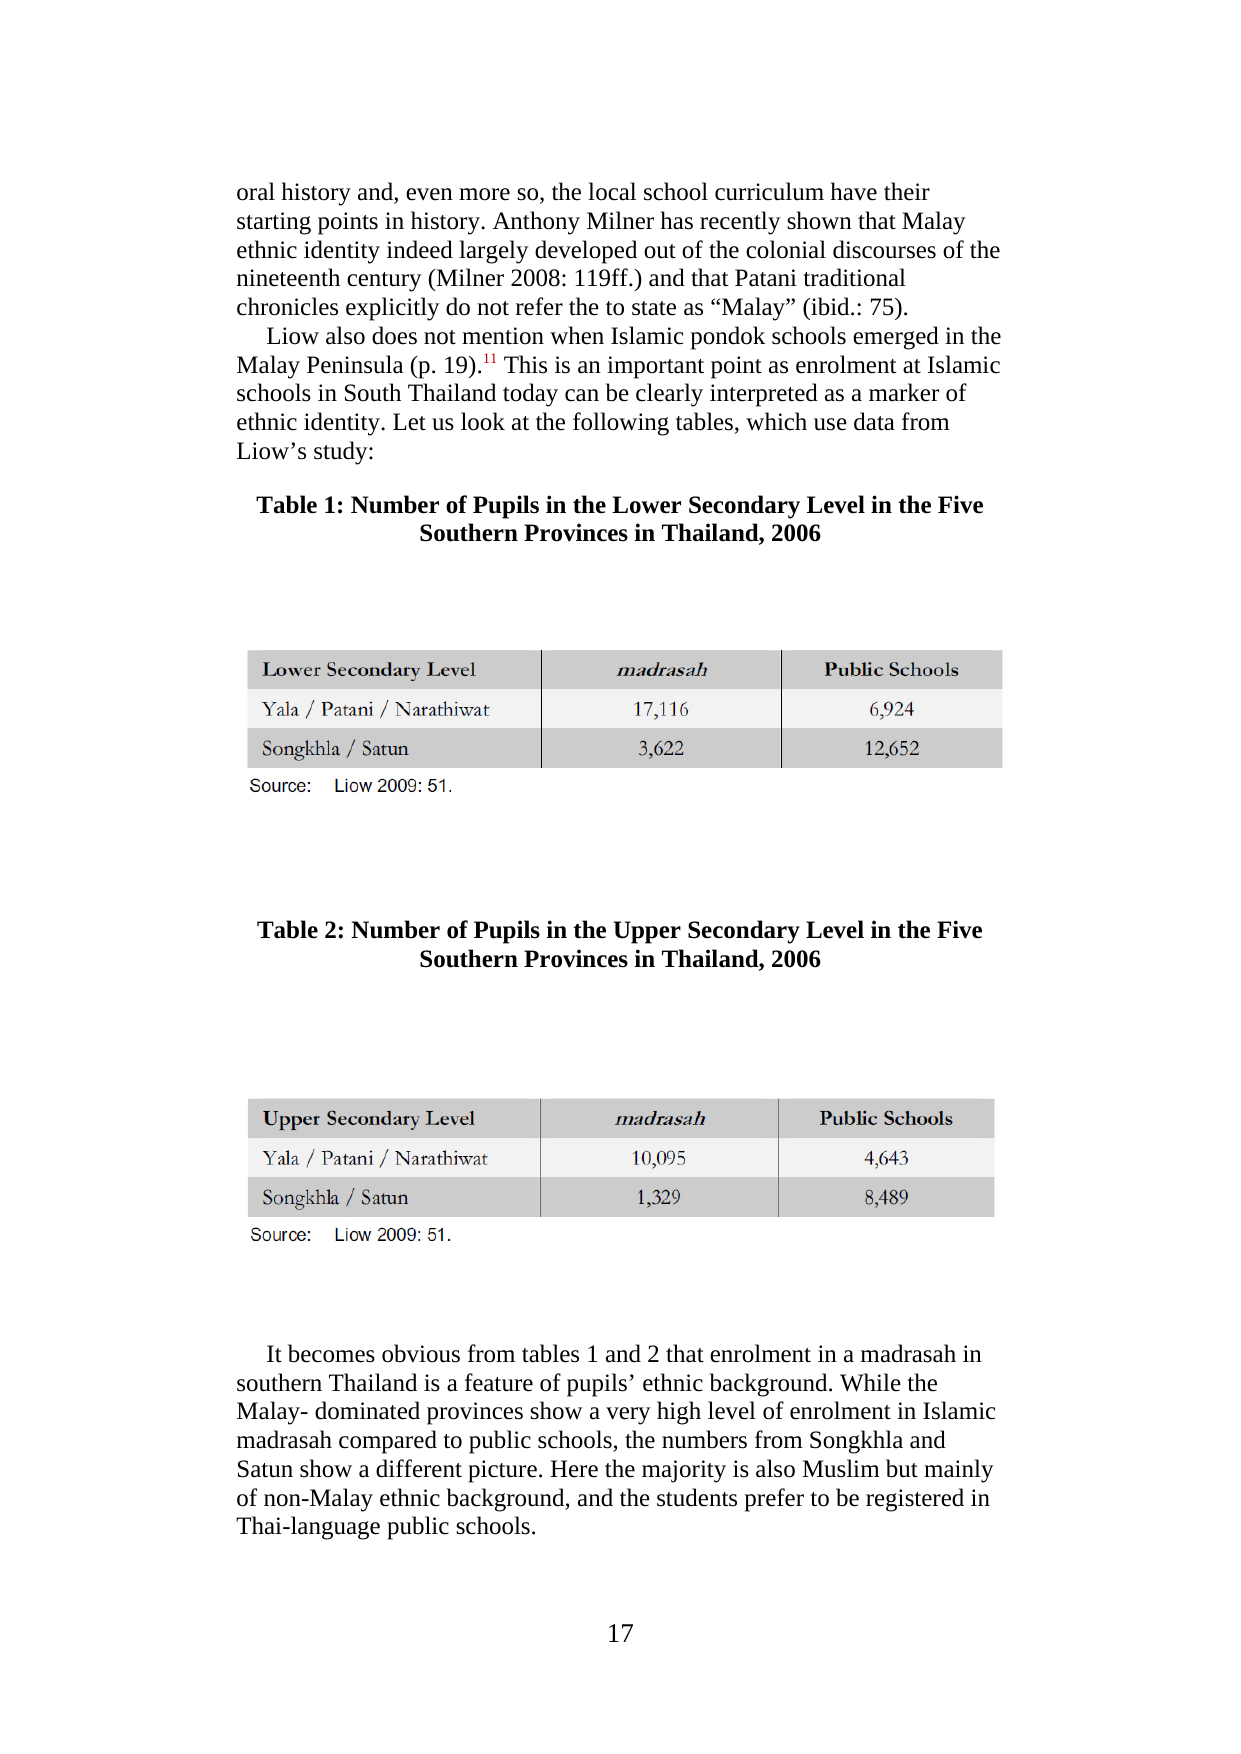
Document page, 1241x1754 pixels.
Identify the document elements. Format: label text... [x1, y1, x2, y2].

picture [236, 1094, 1004, 1253]
text Liow also does not mention when Islamic pondok schools emerged in the Malay Peninsula (p. 19).11 This is an important point as enrolment at Islamic schools in South Thailand today can be clearly interpreted as a marker of ethnic identity. Let us look at the following tables, which use data from Liow’s study: [236, 321, 1004, 465]
text Table 2: Number of Pupils in the Upper Secondary Level in the Five Southern Provinces in Thailand, 2006 [236, 915, 1004, 973]
text Table 1: Number of Pupils in the Lower Secondary Level in the Five Southern Provinces in Thailand, 2006 [236, 490, 1004, 547]
text It becomes obvious from tables 1 and 2 that enrolment in a madrasah in southern Thailand is a feature of pupils’ ethnic background. While the Malay- dominated provinces show a very high level of enrolment in Islamic madrasah compared to public schools, the numbers from Songkhla and Satun show a different picture. Here the majority is also Muslim but mainly of non-Malay ethnic background, and the students prefer to be registered in Thai-language public schools. [236, 1339, 1004, 1540]
picture [236, 639, 1004, 804]
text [236, 177, 1004, 321]
